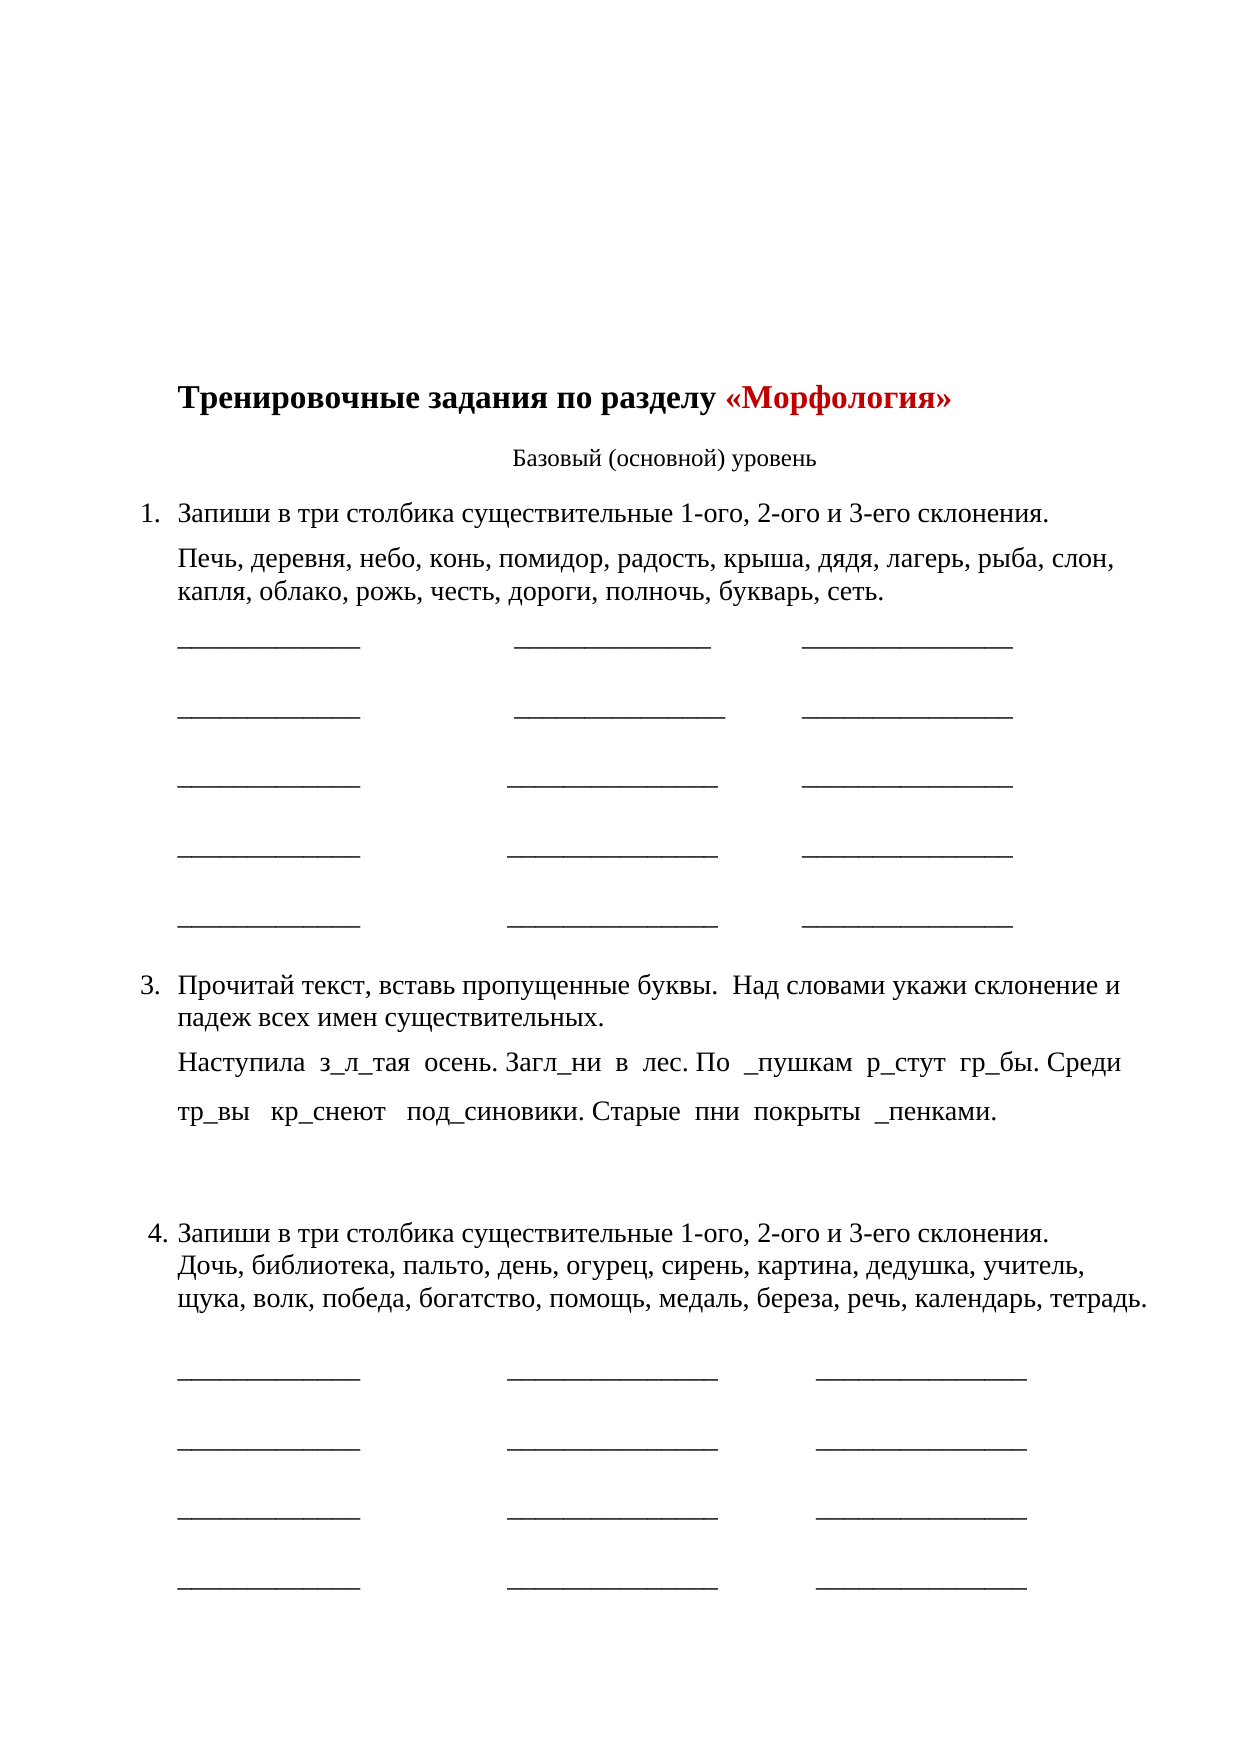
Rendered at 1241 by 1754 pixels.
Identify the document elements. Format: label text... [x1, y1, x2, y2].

list Запиши в три столбика существительные 1-ого, 2-ого и 3-его склонения. [140, 496, 1152, 529]
text Базовый (основной) уровень [177, 443, 1152, 471]
list Запиши в три столбика существительные 1-ого, 2-ого и 3-его склонения. [148, 1216, 1152, 1248]
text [177, 1421, 1152, 1453]
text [177, 1491, 1152, 1523]
text _____________ _______________ _______________ [177, 688, 1152, 721]
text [177, 1560, 1152, 1593]
text _____________ ______________ _______________ [177, 619, 1152, 651]
list Дочь, библиотека, пальто, день, огурец, сирень, картина, дедушка, учитель, щука, волк, победа, богатство, помощь, медаль, береза, речь, календарь, тетрадь. [177, 1248, 1152, 1313]
text _____________ _______________ _______________ [177, 828, 1152, 861]
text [177, 1351, 1152, 1383]
list Прочитай текст, вставь пропущенные буквы. Над словами укажи склонение и падеж всех имен существительных. [140, 968, 1152, 1033]
text _____________ _______________ _______________ [177, 758, 1152, 791]
text Печь, деревня, небо, конь, помидор, радость, крыша, дядя, лагерь, рыба, слон, капля, облако, рожь, честь, дороги, полночь, букварь, сеть. [177, 541, 1152, 606]
text Тренировочные задания по разделу «Морфология» [177, 378, 1152, 416]
text Наступила з_л_тая осень. Загл_ни в лес. По _пушкам р_стут гр_бы. Среди тр_вы кр_снеют под_синовики. Старые пни покрыты _пенками. [177, 1045, 1152, 1126]
text _____________ _______________ _______________ [177, 898, 1152, 931]
